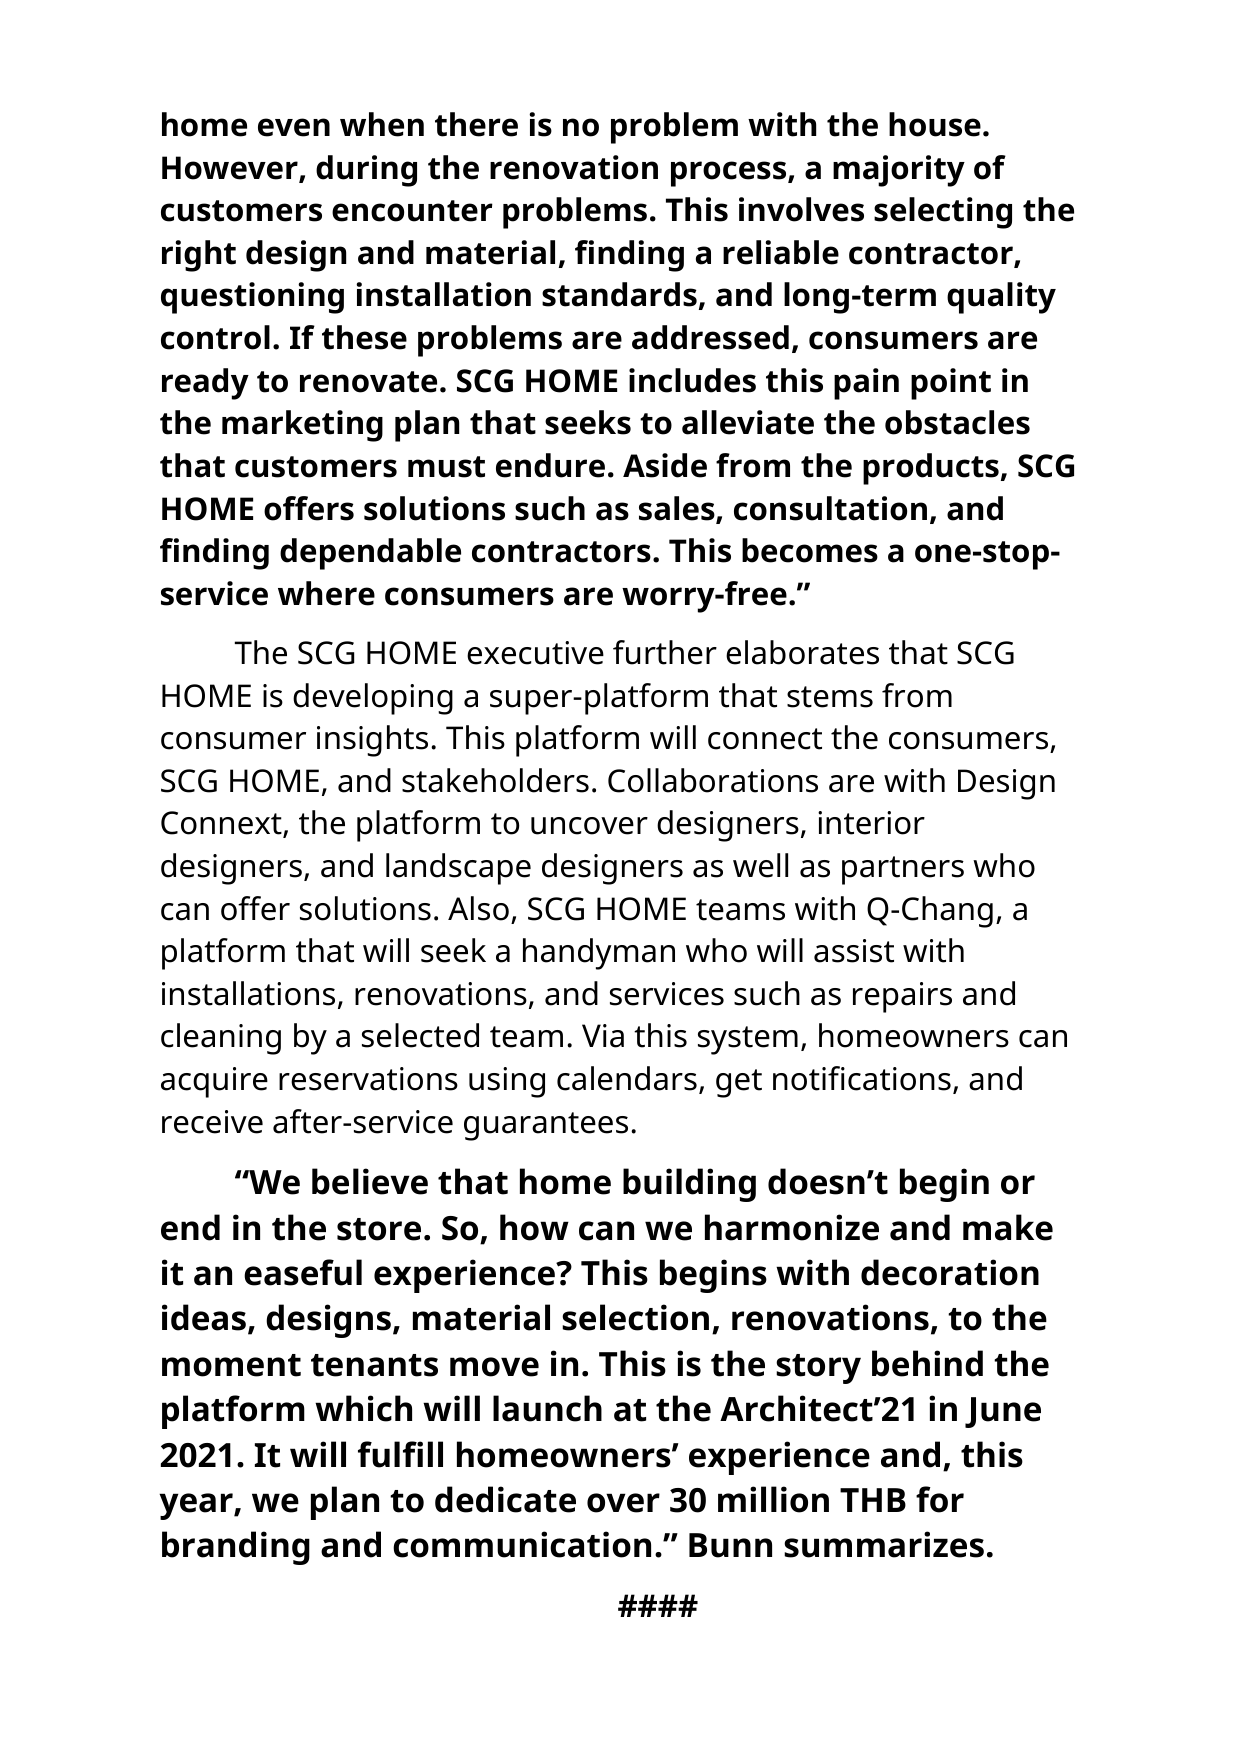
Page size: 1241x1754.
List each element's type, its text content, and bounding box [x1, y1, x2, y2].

text “We believe that home building doesn’t begin or end in the store. So, how can we harmonize and make it an easeful experience? This begins with decoration ideas, designs, material selection, renovations, to the moment tenants move in. This is the story behind the platform which will launch at the Architect’21 in June 2021. It will fulfill homeowners’ experience and, this year, we plan to dedicate over 30 million THB for branding and communication.” Bunn summarizes. [159, 1159, 1081, 1568]
text The SCG HOME executive further elaborates that SCG HOME is developing a super-platform that stems from consumer insights. This platform will connect the consumers, SCG HOME, and stakeholders. Collaborations are with Design Connext, the platform to uncover designers, interior designers, and landscape designers as well as partners who can offer solutions. Also, SCG HOME teams with Q-Chang, a platform that will seek a handyman who will assist with installations, renovations, and services such as repairs and cleaning by a selected team. Via this system, homeowners can acquire reservations using calendars, get notifications, and receive after-service guarantees. [159, 631, 1081, 1142]
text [159, 103, 1081, 614]
text #### [159, 1584, 1081, 1627]
